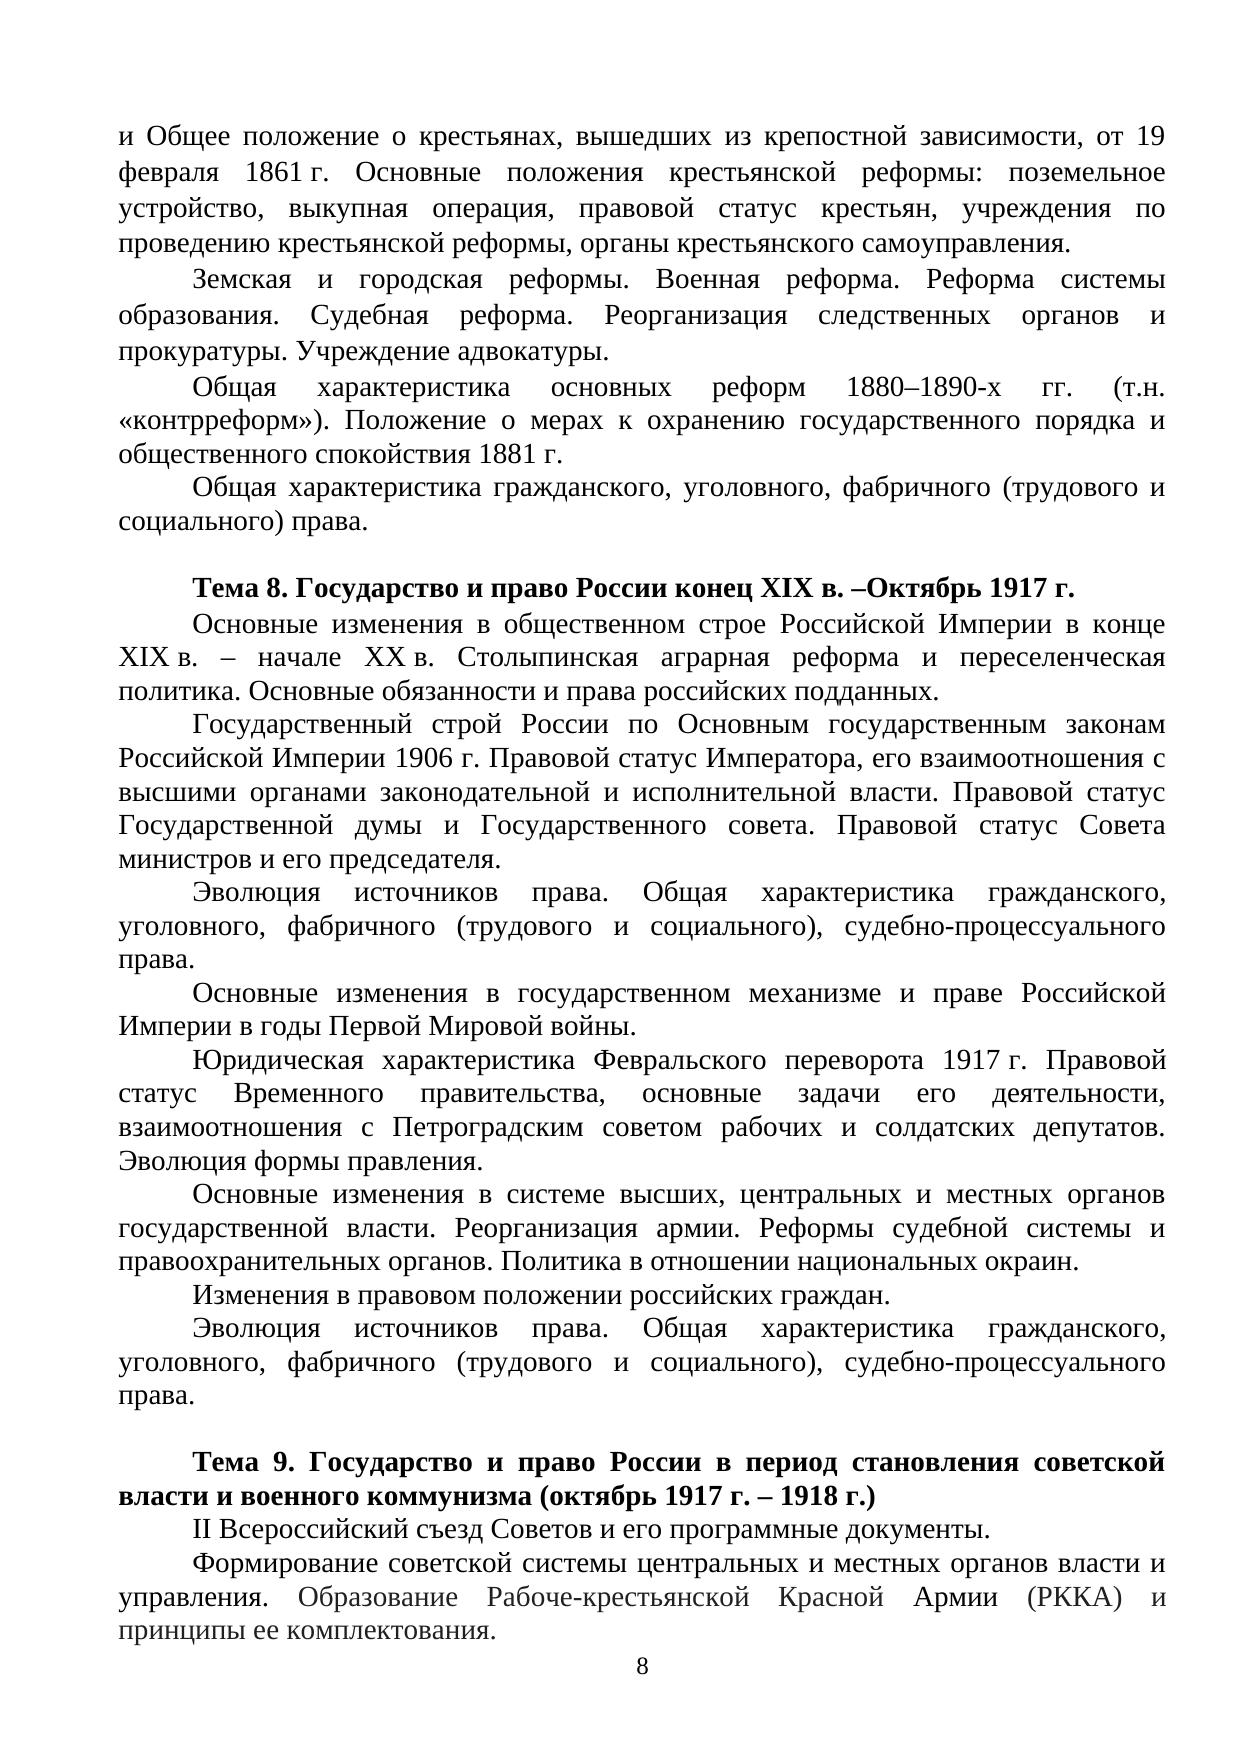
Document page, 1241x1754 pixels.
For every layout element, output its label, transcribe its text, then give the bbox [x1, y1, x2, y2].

text Эволюция источников права. Общая характеристика гражданского, уголовного, фабричного (трудового и социального), судебно-процессуального права. [118, 874, 1167, 975]
text Юридическая характеристика Февральского переворота 1917 г. Правовой статус Временного правительства, основные задачи его деятельности, взаимоотношения с Петроградским советом рабочих и солдатских депутатов. Эволюция формы правления. [118, 1042, 1167, 1176]
text Эволюция источников права. Общая характеристика гражданского, уголовного, фабричного (трудового и социального), судебно-процессуального права. [118, 1310, 1167, 1411]
text Общая характеристика гражданского, уголовного, фабричного (трудового и социального) права. [118, 469, 1167, 537]
text Формирование советской системы центральных и местных органов власти и управления. Образование Рабоче-крестьянской Красной Армии (РККА) и принципы ее комплектования. [118, 1545, 1167, 1646]
text Земская и городская реформы. Военная реформа. Реформа системы образования. Судебная реформа. Реорганизация следственных органов и прокуратуры. Учреждение адвокатуры. [118, 261, 1167, 369]
text Изменения в правовом положении российских граждан. [118, 1277, 1167, 1310]
text II Всероссийский съезд Советов и его программные документы. [118, 1512, 1167, 1545]
text Основные изменения в системе высших, центральных и местных органов государственной власти. Реорганизация армии. Реформы судебной системы и правоохранительных органов. Политика в отношении национальных окраин. [118, 1176, 1167, 1277]
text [118, 118, 1167, 261]
text Основные изменения в общественном строе Российской Империи в конце XIX в. – начале ХХ в. Столыпинская аграрная реформа и переселенческая политика. Основные обязанности и права российских подданных. [118, 606, 1167, 707]
text Тема 8. Государство и право России конец XIX в. –Октябрь 1917 г. [118, 570, 1167, 606]
text Государственный строй России по Основным государственным законам Российской Империи 1906 г. Правовой статус Императора, его взаимоотношения с высшими органами законодательной и исполнительной власти. Правовой статус Государственной думы и Государственного совета. Правовой статус Совета министров и его председателя. [118, 707, 1167, 874]
text Основные изменения в государственном механизме и праве Российской Империи в годы Первой Мировой войны. [118, 975, 1167, 1042]
text Общая характеристика основных реформ 1880–1890-х гг. (т.н. «контрреформ»). Положение о мерах к охранению государственного порядка и общественного спокойствия 1881 г. [118, 369, 1167, 469]
text Тема 9. Государство и право России в период становления советской власти и военного коммунизма (октябрь 1917 г. – 1918 г.) [118, 1444, 1167, 1512]
